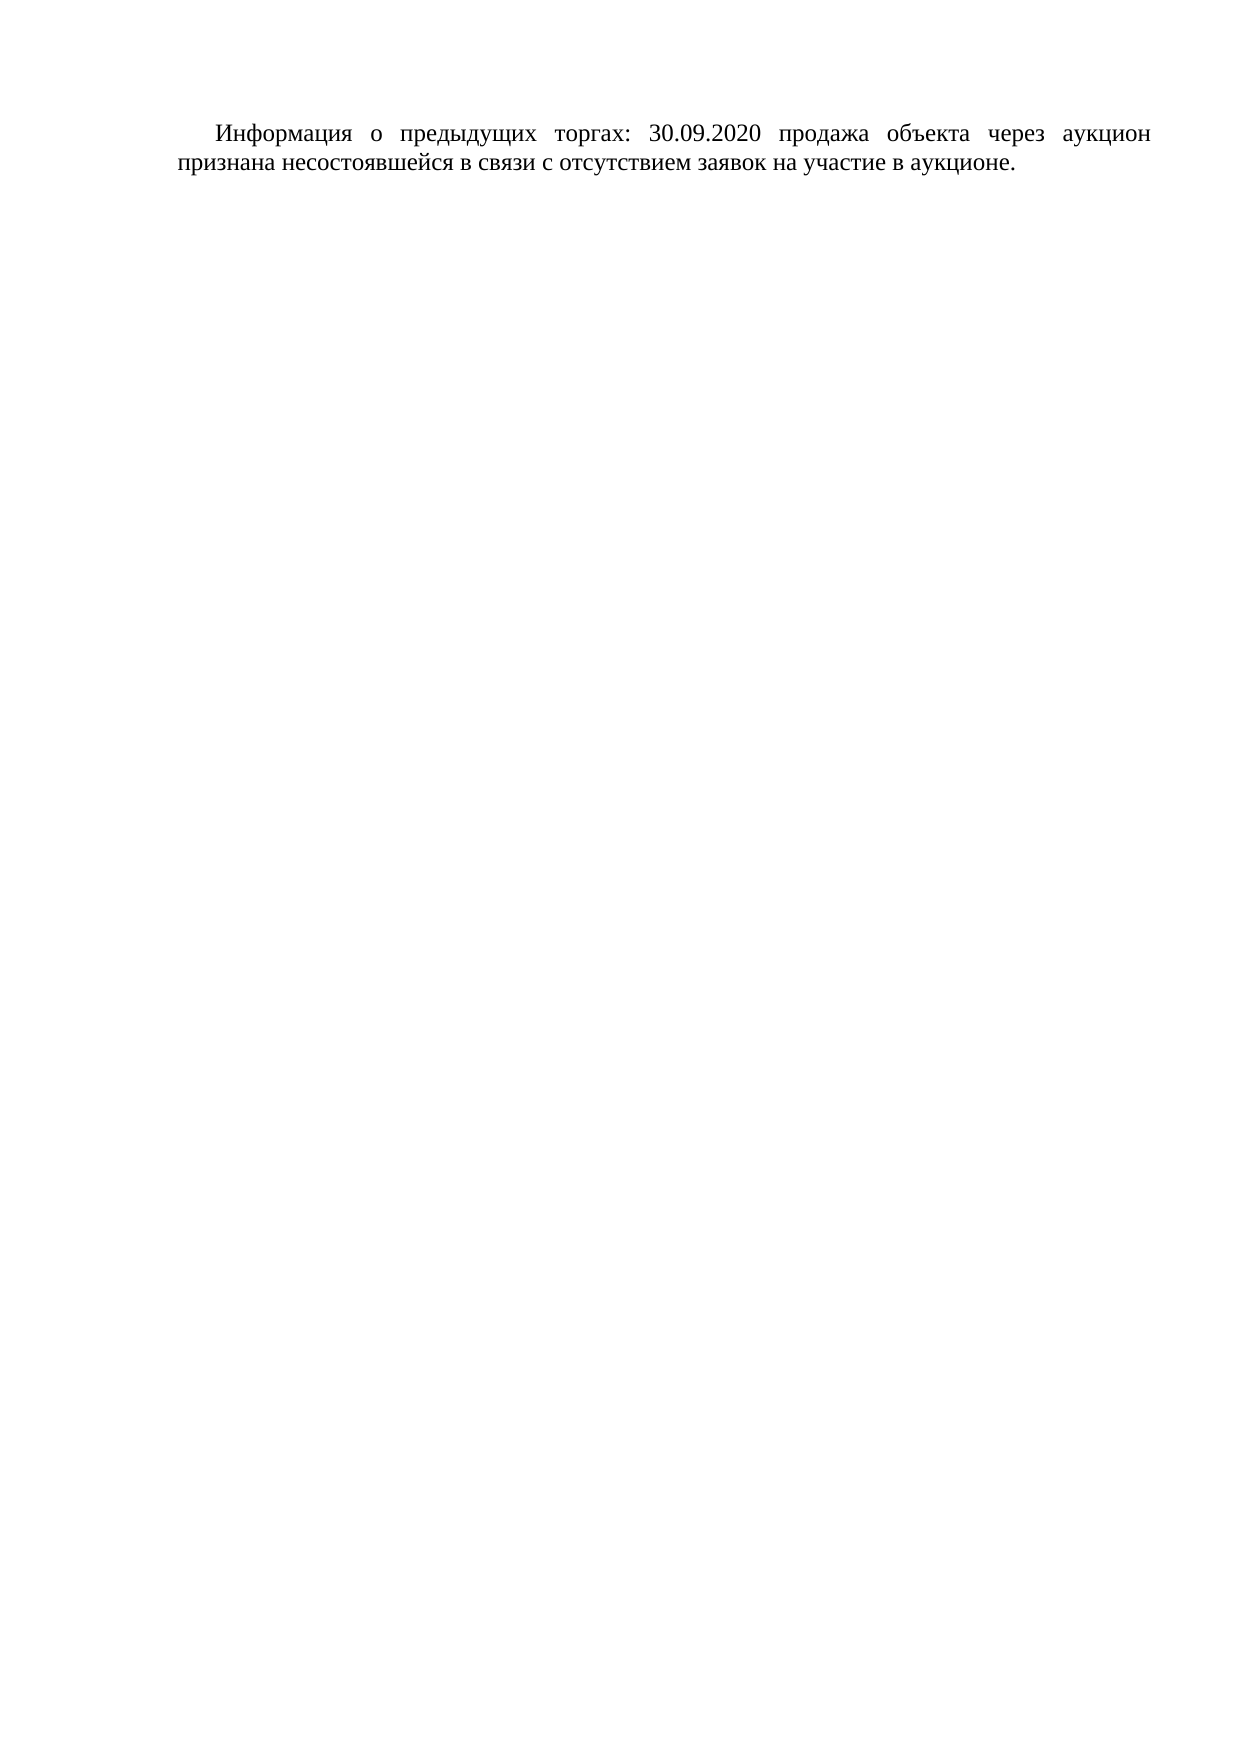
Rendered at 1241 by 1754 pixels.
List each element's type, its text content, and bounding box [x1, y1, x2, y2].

text Информация о предыдущих торгах: 30.09.2020 продажа объекта через аукцион признана несостоявшейся в связи с отсутствием заявок на участие в аукционе. [177, 118, 1152, 176]
